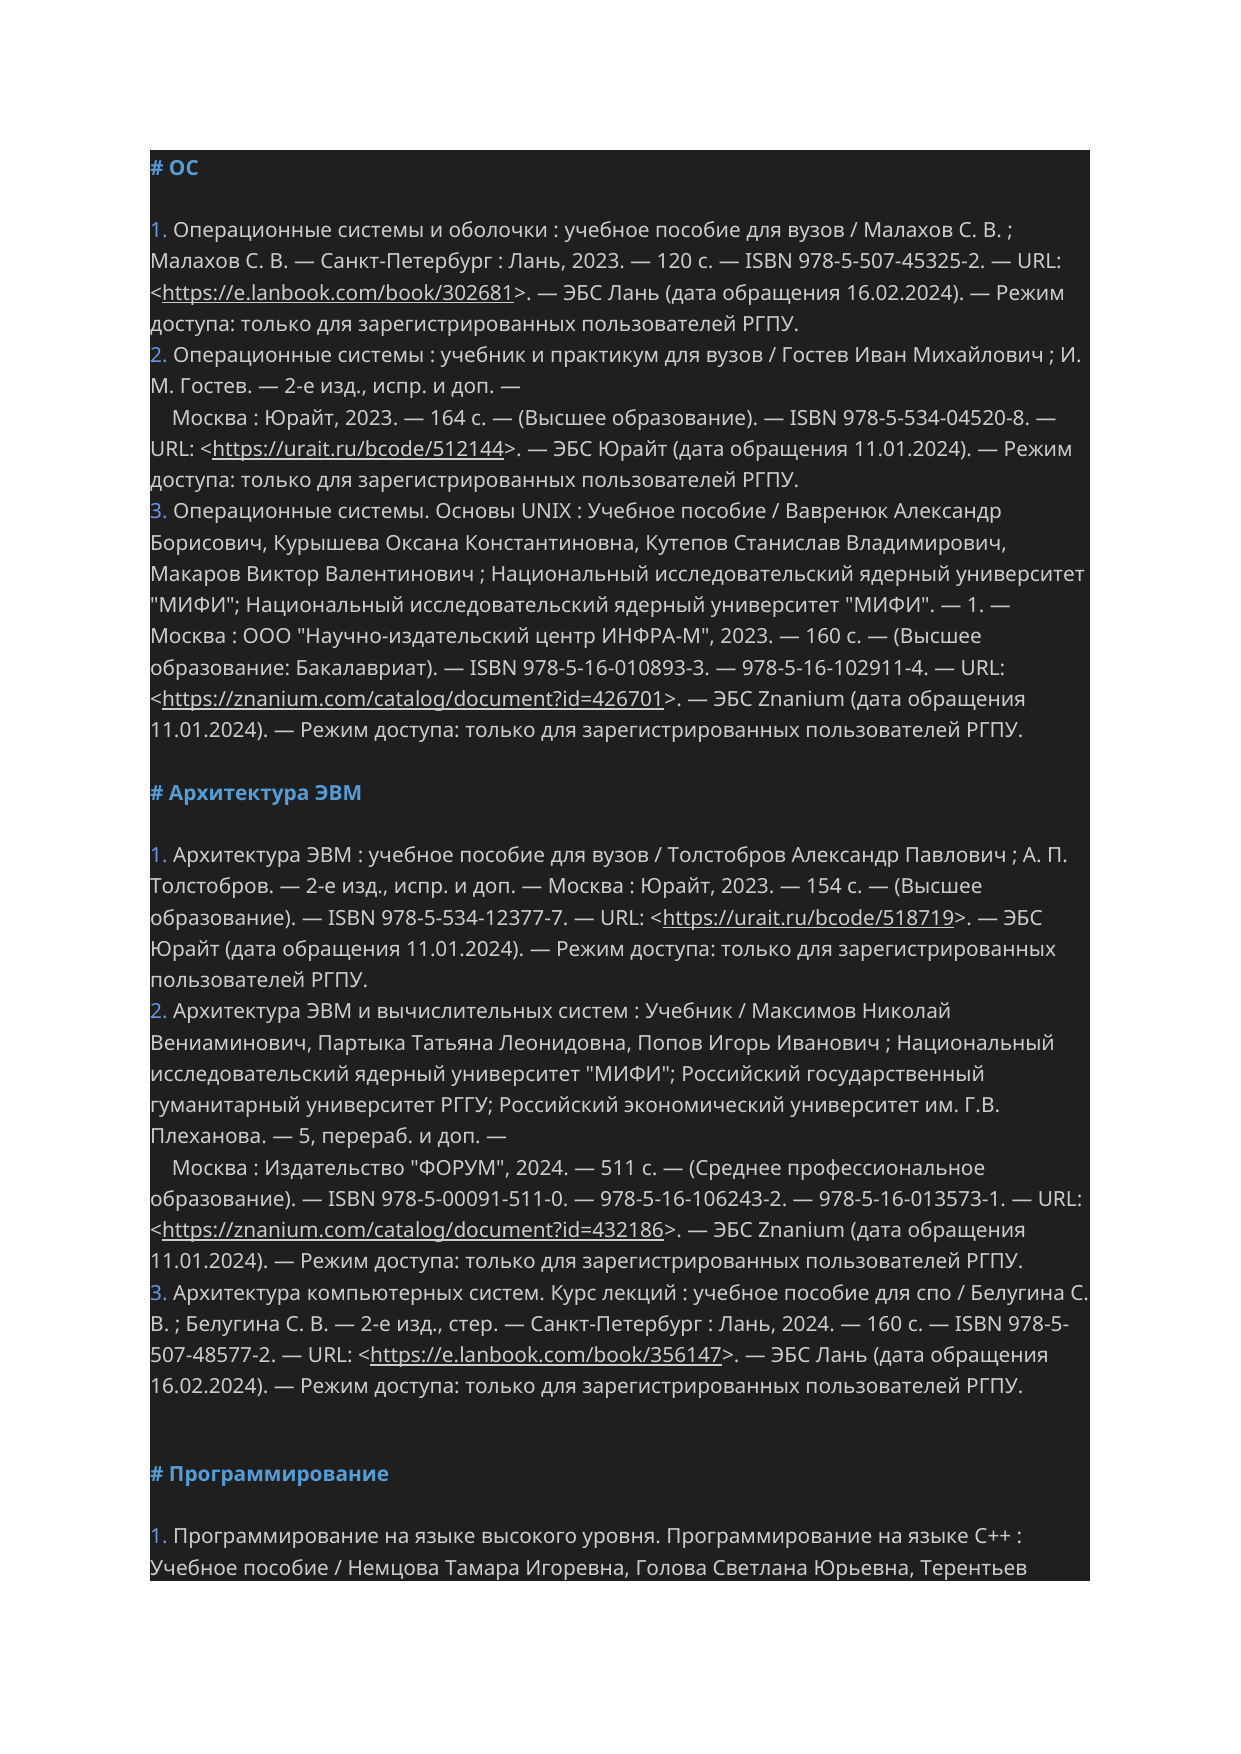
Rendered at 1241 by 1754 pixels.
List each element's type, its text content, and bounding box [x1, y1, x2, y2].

text 1. Операционные системы и оболочки : учебное пособие для вузов / Малахов С. В. ; Малахов С. В. — Санкт-Петербург : Лань, 2023. — 120 с. — ISBN 978-5-507-45325-2. — URL: <https://e.lanbook.com/book/302681>. — ЭБС Лань (дата обращения 16.02.2024). — Режим доступа: только для зарегистрированных пользователей РГПУ. [150, 212, 1090, 337]
text Москва : Юрайт, 2023. — 164 с. — (Высшее образование). — ISBN 978-5-534-04520-8. — URL: <https://urait.ru/bcode/512144>. — ЭБС Юрайт (дата обращения 11.01.2024). — Режим доступа: только для зарегистрированных пользователей РГПУ. [150, 400, 1090, 494]
text 2. Операционные системы : учебник и практикум для вузов / Гостев Иван Михайлович ; И. М. Гостев. — 2-е изд., испр. и доп. — [150, 337, 1090, 400]
text 2. Архитектура ЭВМ и вычислительных систем : Учебник / Максимов Николай Вениаминович, Партыка Татьяна Леонидовна, Попов Игорь Иванович ; Национальный исследовательский ядерный университет "МИФИ"; Российский государственный гуманитарный университет РГГУ; Российский экономический университет им. Г.В. Плеханова. — 5, перераб. и доп. — [150, 994, 1090, 1150]
text # Архитектура ЭВМ [150, 775, 1090, 806]
text 1. Архитектура ЭВМ : учебное пособие для вузов / Толстобров Александр Павлович ; А. П. Толстобров. — 2-е изд., испр. и доп. — Москва : Юрайт, 2023. — 154 с. — (Высшее образование). — ISBN 978-5-534-12377-7. — URL: <https://urait.ru/bcode/518719>. — ЭБС Юрайт (дата обращения 11.01.2024). — Режим доступа: только для зарегистрированных пользователей РГПУ. [150, 837, 1090, 994]
text # ОС [150, 150, 1090, 181]
text Москва : Издательство "ФОРУМ", 2024. — 511 с. — (Среднее профессиональное образование). — ISBN 978-5-00091-511-0. — 978-5-16-106243-2. — 978-5-16-013573-1. — URL: <https://znanium.com/catalog/document?id=432186>. — ЭБС Znanium (дата обращения 11.01.2024). — Режим доступа: только для зарегистрированных пользователей РГПУ. [150, 1150, 1090, 1275]
text 3. Архитектура компьютерных систем. Курс лекций : учебное пособие для спо / Белугина С. В. ; Белугина С. В. — 2-е изд., стер. — Санкт-Петербург : Лань, 2024. — 160 с. — ISBN 978-5-507-48577-2. — URL: <https://e.lanbook.com/book/356147>. — ЭБС Лань (дата обращения 16.02.2024). — Режим доступа: только для зарегистрированных пользователей РГПУ. [150, 1275, 1090, 1400]
text # Программирование [150, 1456, 1090, 1487]
text 3. Операционные системы. Основы UNIX : Учебное пособие / Вавренюк Александр Борисович, Курышева Оксана Константиновна, Кутепов Станислав Владимирович, Макаров Виктор Валентинович ; Национальный исследовательский ядерный университет "МИФИ"; Национальный исследовательский ядерный университет "МИФИ". — 1. — Москва : ООО "Научно-издательский центр ИНФРА-М", 2023. — 160 с. — (Высшее образование: Бакалавриат). — ISBN 978-5-16-010893-3. — 978-5-16-102911-4. — URL: <https://znanium.com/catalog/document?id=426701>. — ЭБС Znanium (дата обращения 11.01.2024). — Режим доступа: только для зарегистрированных пользователей РГПУ. [150, 494, 1090, 744]
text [150, 1519, 1090, 1581]
